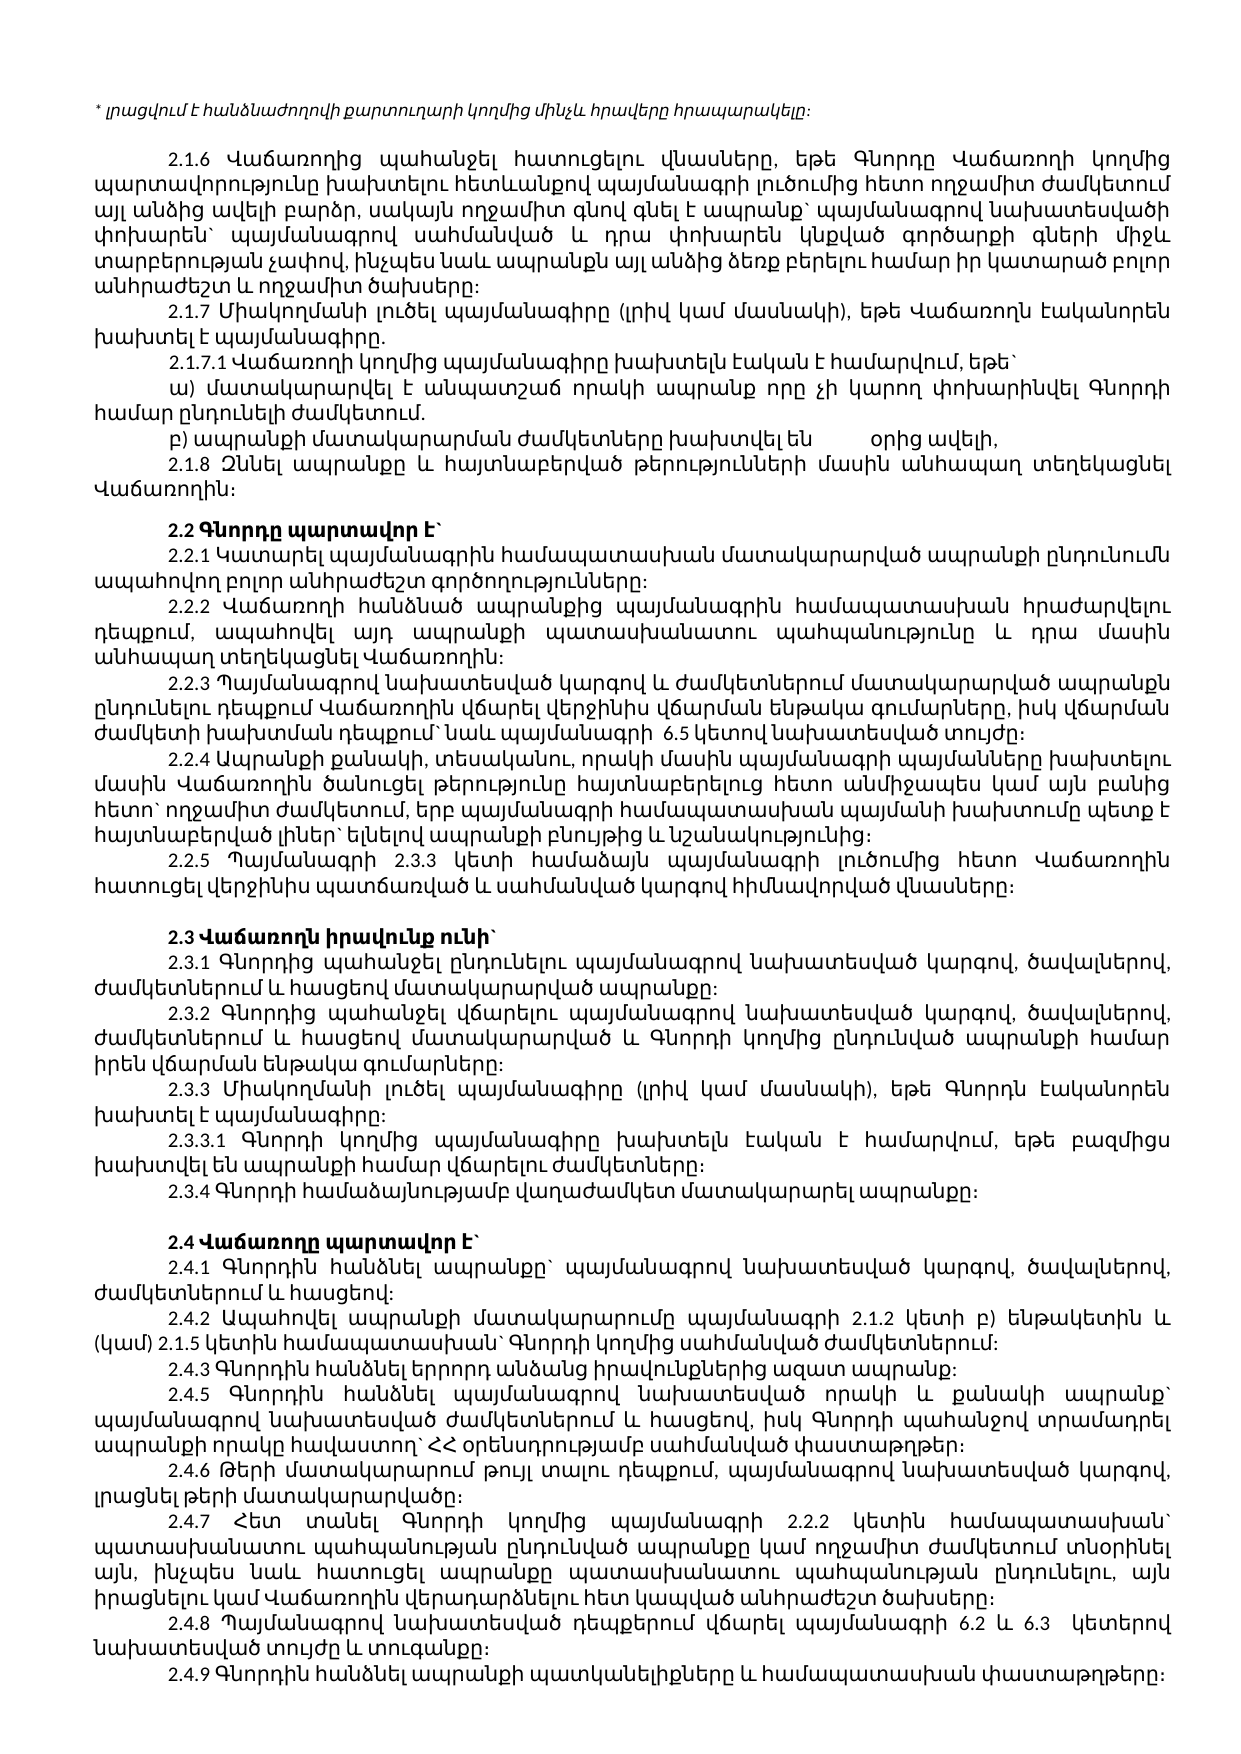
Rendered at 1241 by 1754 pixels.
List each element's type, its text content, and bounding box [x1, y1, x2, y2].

text 2.2.5 Պայմանագրի 2.3.3 կետի համաձայն պայմանագրի լուծումից հետո Վաճառողին հատուցել վերջինիս պատճառված և սահմանված կարգով հիմնավորված վնասները։ [94, 848, 1171, 898]
text 2.1.8 Զննել ապրանքը և հայտնաբերված թերությունների մասին անհապաղ տեղեկացնել Վաճառողին։ [94, 451, 1171, 502]
text 2.4.9 Գնորդին հանձնել ապրանքի պատկանելիքները և համապատասխան փաստաթղթերը։ [94, 1661, 1171, 1686]
text բ) ապրանքի մատակարարման ժամկետները խախտվել են օրից ավելի, [94, 426, 1171, 451]
text 2.3.3.1 Գնորդի կողմից պայմանագիրը խախտելն էական է համարվում, եթե բազմիցս խախտվել են ապրանքի համար վճարելու ժամկետները։ [94, 1127, 1171, 1178]
text 2.4.3 Գնորդին հանձնել երրորդ անձանց իրավունքներից ազատ ապրանք: [94, 1356, 1171, 1381]
text 2.4.7 Հետ տանել Գնորդի կողմից պայմանագրի 2.2.2 կետին համապատասխան` պատասխանատու պահպանության ընդունված ապրանքը կամ ողջամիտ ժամկետում տնօրինել այն, ինչպես նաև հատուցել ապրանքը պատասխանատու պահպանության ընդունելու, այն իրացնելու կամ Վաճառողին վերադարձնելու հետ կապված անհրաժեշտ ծախսերը։ [94, 1508, 1171, 1610]
text * լրացվում է հանձնաժողովի քարտուղարի կողմից մինչև հրավերը հրապարակելը: [94, 100, 1171, 121]
text 2.1.7 Միակողմանի լուծել պայմանագիրը (լրիվ կամ մասնակի), եթե Վաճառողն էականորեն խախտել է պայմանագիրը. [94, 299, 1171, 349]
text 2.4 Վաճառողը պարտավոր է` [94, 1229, 1171, 1254]
text 2.4.8 Պայմանագրով նախատեսված դեպքերում վճարել պայմանագրի 6.2 և 6.3 կետերով նախատեսված տույժը և տուգանքը։ [94, 1610, 1171, 1661]
text 2.1.7.1 Վաճառողի կողմից պայմանագիրը խախտելն էական է համարվում, եթե` [94, 349, 1171, 375]
text 2.2 Գնորդը պարտավոր է` [94, 517, 1171, 543]
text 2.2.1 Կատարել պայմանագրին համապատասխան մատակարարված ապրանքի ընդունումն ապահովող բոլոր անհրաժեշտ գործողությունները: [94, 543, 1171, 593]
text 2.3 Վաճառողն իրավունք ունի` [94, 924, 1171, 949]
text 2.3.1 Գնորդից պահանջել ընդունելու պայմանագրով նախատեսված կարգով, ծավալներով, ժամկետներում և հասցեով մատակարարված ապրանքը: [94, 949, 1171, 1000]
text ա) մատակարարվել է անպատշաճ որակի ապրանք որը չի կարող փոխարինվել Գնորդի համար ընդունելի ժամկետում. [94, 375, 1171, 426]
text 2.1.6 Վաճառողից պահանջել հատուցելու վնասները, եթե Գնորդը Վաճառողի կողմից պարտավորությունը խախտելու հետևանքով պայմանագրի լուծումից հետո ողջամիտ ժամկետում այլ անձից ավելի բարձր, սակայն ողջամիտ գնով գնել է ապրանք` պայմանագրով նախատեսվածի փոխարեն` պայմանագրով սահմանված և դրա փոխարեն կնքված գործարքի գների միջև տարբերության չափով, ինչպես նաև ապրանքն այլ անձից ձեռք բերելու համար իր կատարած բոլոր անհրաժեշտ և ողջամիտ ծախսերը: [94, 146, 1171, 299]
text 2.3.2 Գնորդից պահանջել վճարելու պայմանագրով նախատեսված կարգով, ծավալներով, ժամկետներում և հասցեով մատակարարված և Գնորդի կողմից ընդունված ապրանքի համար իրեն վճարման ենթակա գումարները: [94, 1000, 1171, 1076]
text 2.4.1 Գնորդին հանձնել ապրանքը` պայմանագրով նախատեսված կարգով, ծավալներով, ժամկետներում և հասցեով: [94, 1254, 1171, 1305]
text 2.4.6 Թերի մատակարարում թույլ տալու դեպքում, պայմանագրով նախատեսված կարգով, լրացնել թերի մատակարարվածը։ [94, 1458, 1171, 1508]
text 2.4.2 Ապահովել ապրանքի մատակարարումը պայմանագրի 2.1.2 կետի բ) ենթակետին և (կամ) 2.1.5 կետին համապատասխան` Գնորդի կողմից սահմանված ժամկետներում: [94, 1305, 1171, 1356]
text 2.3.3 Միակողմանի լուծել պայմանագիրը (լրիվ կամ մասնակի), եթե Գնորդն էականորեն խախտել է պայմանագիրը: [94, 1076, 1171, 1127]
text 2.3.4 Գնորդի համաձայնությամբ վաղաժամկետ մատակարարել ապրանքը։ [94, 1178, 1171, 1203]
text 2.2.3 Պայմանագրով նախատեսված կարգով և ժամկետներում մատակարարված ապրանքն ընդունելու դեպքում Վաճառողին վճարել վերջինիս վճարման ենթակա գումարները, իսկ վճարման ժամկետի խախտման դեպքում` նաև պայմանագրի 6.5 կետով նախատեսված տույժը։ [94, 670, 1171, 746]
text 2.2.4 Ապրանքի քանակի, տեսականու, որակի մասին պայմանագրի պայմանները խախտելու մասին Վաճառողին ծանուցել թերությունը հայտնաբերելուց հետո անմիջապես կամ այն բանից հետո` ողջամիտ ժամկետում, երբ պայմանագրի համապատասխան պայմանի խախտումը պետք է հայտնաբերված լիներ` ելնելով ապրանքի բնույթից և նշանակությունից։ [94, 746, 1171, 848]
text 2.4.5 Գնորդին հանձնել պայմանագրով նախատեսված որակի և քանակի ապրանք` պայմանագրով նախատեսված ժամկետներում և հասցեով, իսկ Գնորդի պահանջով տրամադրել ապրանքի որակը հավաստող` ՀՀ օրենսդրությամբ սահմանված փաստաթղթեր։ [94, 1381, 1171, 1458]
text 2.2.2 Վաճառողի հանձնած ապրանքից պայմանագրին համապատասխան հրաժարվելու դեպքում, ապահովել այդ ապրանքի պատասխանատու պահպանությունը և դրա մասին անհապաղ տեղեկացնել Վաճառողին: [94, 593, 1171, 670]
